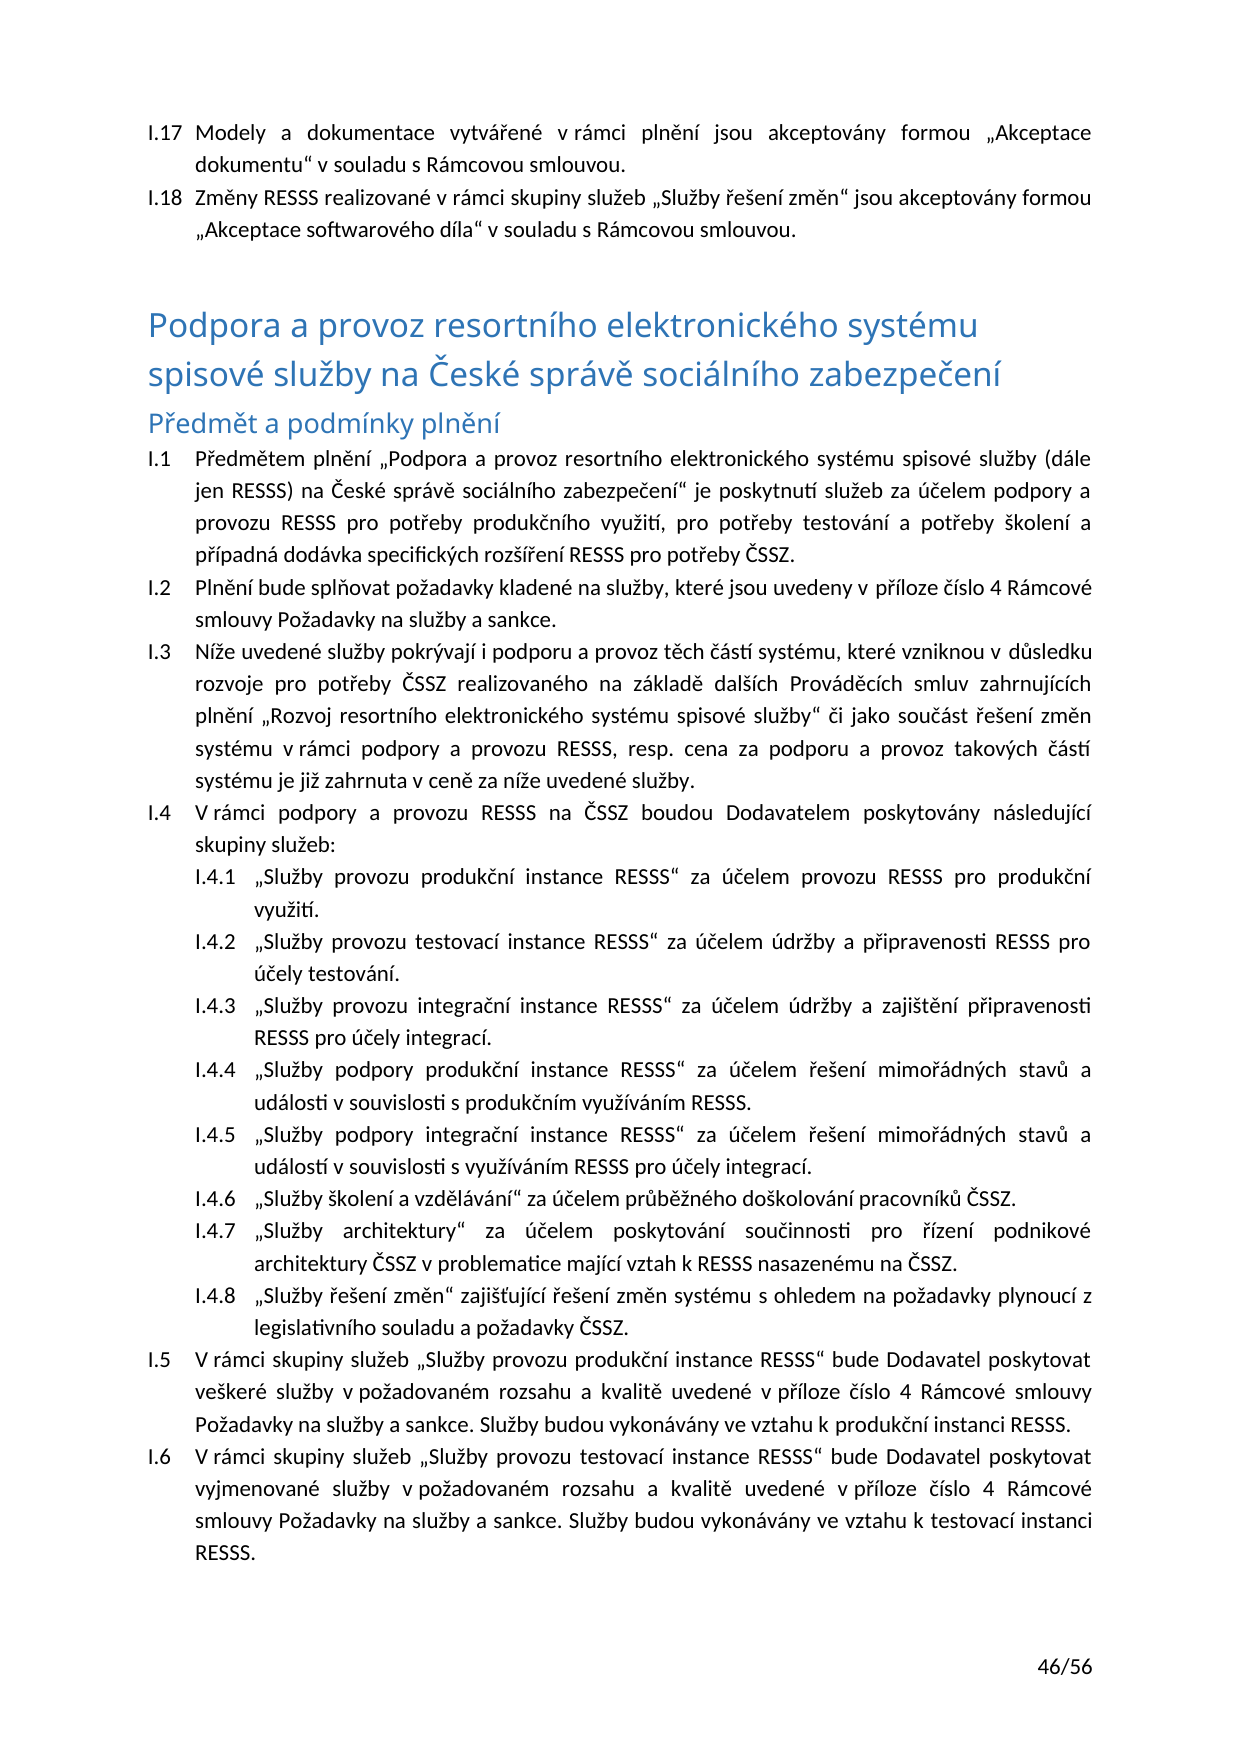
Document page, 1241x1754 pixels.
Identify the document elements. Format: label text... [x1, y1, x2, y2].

list V rámci podpory a provozu RESSS na ČSSZ boudou Dodavatelem poskytovány následující skupiny služeb: [148, 798, 1093, 858]
list „Služby provozu produkční instance RESSS“ za účelem provozu RESSS pro produkční využití. [195, 862, 1093, 923]
list „Služby řešení změn“ zajišťující řešení změn systému s ohledem na požadavky plynoucí z legislativního souladu a požadavky ČSSZ. [195, 1281, 1093, 1341]
list „Služby školení a vzdělávání“ za účelem průběžného doškolování pracovníků ČSSZ. [195, 1184, 1093, 1212]
subtitle Předmět a podmínky plnění [148, 404, 1093, 441]
list Níže uvedené služby pokrývají i podporu a provoz těch částí systému, které vzniknou v důsledku rozvoje pro potřeby ČSSZ realizovaného na základě dalších Prováděcích smluv zahrnujících plnění „Rozvoj resortního elektronického systému spisové služby“ či jako součást řešení změn systému v rámci podpory a provozu RESSS, resp. cena za podporu a provoz takových částí systému je již zahrnuta v ceně za níže uvedené služby. [148, 637, 1093, 794]
list „Služby podpory integrační instance RESSS“ za účelem řešení mimořádných stavů a událostí v souvislosti s využíváním RESSS pro účely integrací. [195, 1120, 1093, 1180]
list „Služby architektury“ za účelem poskytování součinnosti pro řízení podnikové architektury ČSSZ v problematice mající vztah k RESSS nasazenému na ČSSZ. [195, 1217, 1093, 1277]
list Změny RESSS realizované v rámci skupiny služeb „Služby řešení změn“ jsou akceptovány formou „Akceptace softwarového díla“ v souladu s Rámcovou smlouvou. [148, 183, 1093, 243]
list „Služby provozu testovací instance RESSS“ za účelem údržby a připravenosti RESSS pro účely testování. [195, 927, 1093, 987]
list V rámci skupiny služeb „Služby provozu testovací instance RESSS“ bude Dodavatel poskytovat vyjmenované služby v požadovaném rozsahu a kvalitě uvedené v příloze číslo 4 Rámcové smlouvy Požadavky na služby a sankce. Služby budou vykonávány ve vztahu k testovací instanci RESSS. [148, 1442, 1093, 1566]
list „Služby provozu integrační instance RESSS“ za účelem údržby a zajištění připravenosti RESSS pro účely integrací. [195, 991, 1093, 1051]
list Modely a dokumentace vytvářené v rámci plnění jsou akceptovány formou „Akceptace dokumentu“ v souladu s Rámcovou smlouvou. [148, 118, 1093, 178]
list „Služby podpory produkční instance RESSS“ za účelem řešení mimořádných stavů a události v souvislosti s produkčním využíváním RESSS. [195, 1056, 1093, 1116]
list V rámci skupiny služeb „Služby provozu produkční instance RESSS“ bude Dodavatel poskytovat veškeré služby v požadovaném rozsahu a kvalitě uvedené v příloze číslo 4 Rámcové smlouvy Požadavky na služby a sankce. Služby budou vykonávány ve vztahu k produkční instanci RESSS. [148, 1345, 1093, 1438]
list Předmětem plnění „Podpora a provoz resortního elektronického systému spisové služby (dále jen RESSS) na České správě sociálního zabezpečení“ je poskytnutí služeb za účelem podpory a provozu RESSS pro potřeby produkčního využití, pro potřeby testování a potřeby školení a případná dodávka specifických rozšíření RESSS pro potřeby ČSSZ. [148, 444, 1093, 569]
subtitle Podpora a provoz resortního elektronického systému spisové služby na České správě sociálního zabezpečení [148, 302, 1093, 397]
list Plnění bude splňovat požadavky kladené na služby, které jsou uvedeny v příloze číslo 4 Rámcové smlouvy Požadavky na služby a sankce. [148, 573, 1093, 633]
